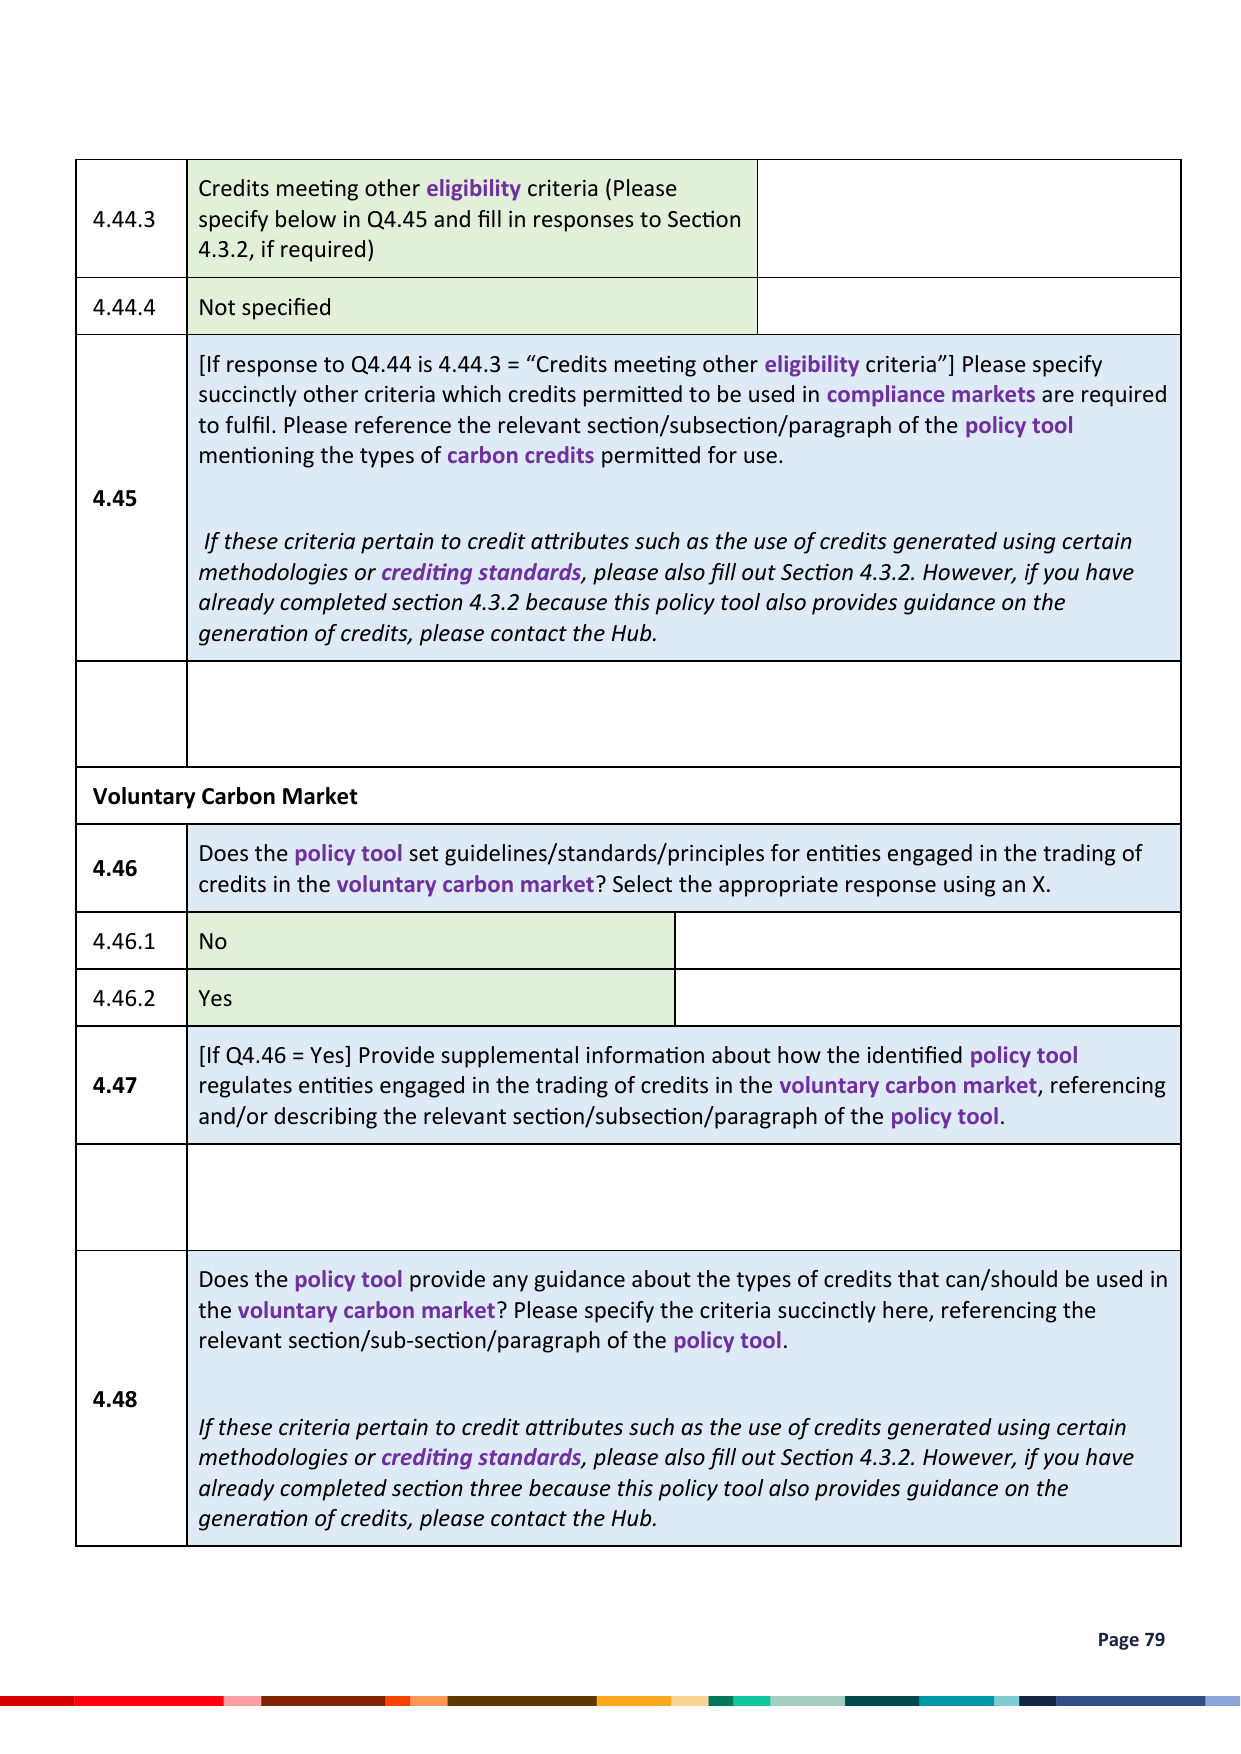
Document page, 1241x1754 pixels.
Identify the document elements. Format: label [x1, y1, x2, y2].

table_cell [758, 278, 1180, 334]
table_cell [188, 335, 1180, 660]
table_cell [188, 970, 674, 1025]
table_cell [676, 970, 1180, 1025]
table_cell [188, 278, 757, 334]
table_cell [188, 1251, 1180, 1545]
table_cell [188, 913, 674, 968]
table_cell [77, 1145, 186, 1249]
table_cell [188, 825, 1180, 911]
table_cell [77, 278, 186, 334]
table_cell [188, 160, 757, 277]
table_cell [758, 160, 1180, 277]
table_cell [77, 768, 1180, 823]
picture [0, 1696, 1241, 1706]
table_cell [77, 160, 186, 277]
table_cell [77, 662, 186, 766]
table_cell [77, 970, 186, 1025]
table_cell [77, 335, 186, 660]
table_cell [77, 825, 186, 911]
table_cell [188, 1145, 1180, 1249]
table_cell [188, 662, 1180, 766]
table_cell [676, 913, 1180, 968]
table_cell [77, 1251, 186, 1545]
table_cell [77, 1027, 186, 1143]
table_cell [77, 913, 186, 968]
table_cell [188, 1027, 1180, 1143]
